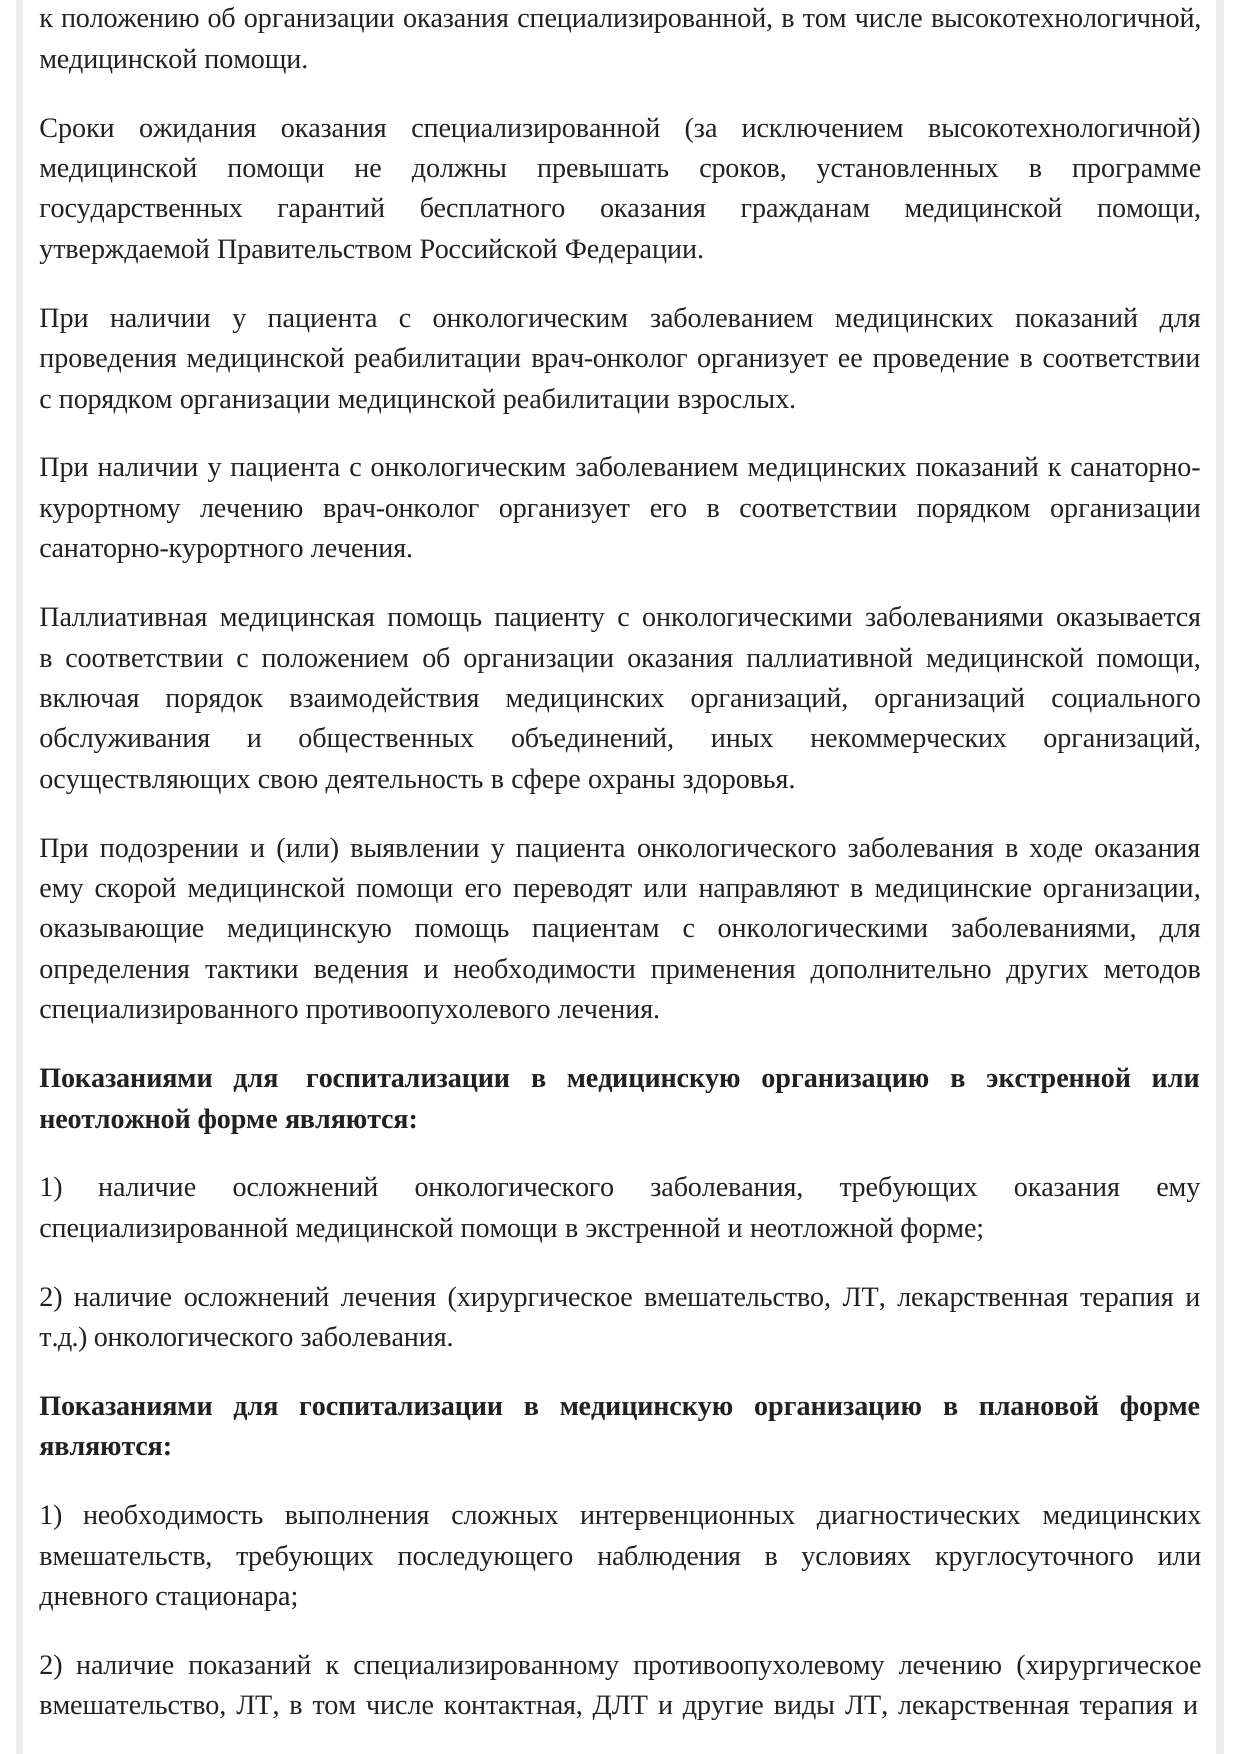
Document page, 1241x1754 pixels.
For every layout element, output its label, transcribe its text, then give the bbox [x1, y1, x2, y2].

list наличие осложнений онкологического заболевания, требующих оказания ему специализированной медицинской помощи в экстренной и неотложной форме; [39, 1171, 1200, 1243]
text При наличии у пациента с онкологическим заболеванием медицинских показаний к санаторно- курортному лечению врач-онколог организует его в соответствии порядком организации санаторно-курортного лечения. [39, 451, 1201, 564]
text При наличии у пациента с онкологическим заболеванием медицинских показаний для проведения медицинской реабилитации врач-онколог организует ее проведение в соответствии с порядком организации медицинской реабилитации взрослых. [39, 301, 1201, 414]
text к положению об организации оказания специализированной, в том числе высокотехнологичной, медицинской помощи. [39, 1, 1201, 74]
list наличие показаний к специализированному противоопухолевому лечению (хирургическое вмешательство, ЛТ, в том числе контактная, ДЛТ и другие виды ЛТ, лекарственная терапия и [39, 1648, 1201, 1721]
subtitle Показаниями для госпитализации в медицинскую организацию в плановой форме являются: [39, 1389, 1200, 1462]
subtitle Показаниями для госпитализации в медицинскую организацию в экстренной или неотложной форме являются: [39, 1061, 1200, 1134]
list наличие осложнений лечения (хирургическое вмешательство, ЛТ, лекарственная терапия и т.д.) онкологического заболевания. [39, 1280, 1200, 1353]
text Сроки ожидания оказания специализированной (за исключением высокотехнологичной) медицинской помощи не должны превышать сроков, установленных в программе государственных гарантий бесплатного оказания гражданам медицинской помощи, утверждаемой Правительством Российской Федерации. [39, 111, 1201, 264]
list необходимость выполнения сложных интервенционных диагностических медицинских вмешательств, требующих последующего наблюдения в условиях круглосуточного или дневного стационара; [39, 1498, 1201, 1612]
text Паллиативная медицинская помощь пациенту с онкологическими заболеваниями оказывается в соответствии с положением об организации оказания паллиативной медицинской помощи, включая порядок взаимодействия медицинских организаций, организаций социального обслуживания и общественных объединений, иных некоммерческих организаций, осуществляющих свою деятельность в сфере охраны здоровья. [39, 600, 1201, 794]
text При подозрении и (или) выявлении у пациента онкологического заболевания в ходе оказания ему скорой медицинской помощи его переводят или направляют в медицинские организации, оказывающие медицинскую помощь пациентам с онкологическими заболеваниями, для определения тактики ведения и необходимости применения дополнительно других методов специализированного противоопухолевого лечения. [39, 831, 1201, 1025]
